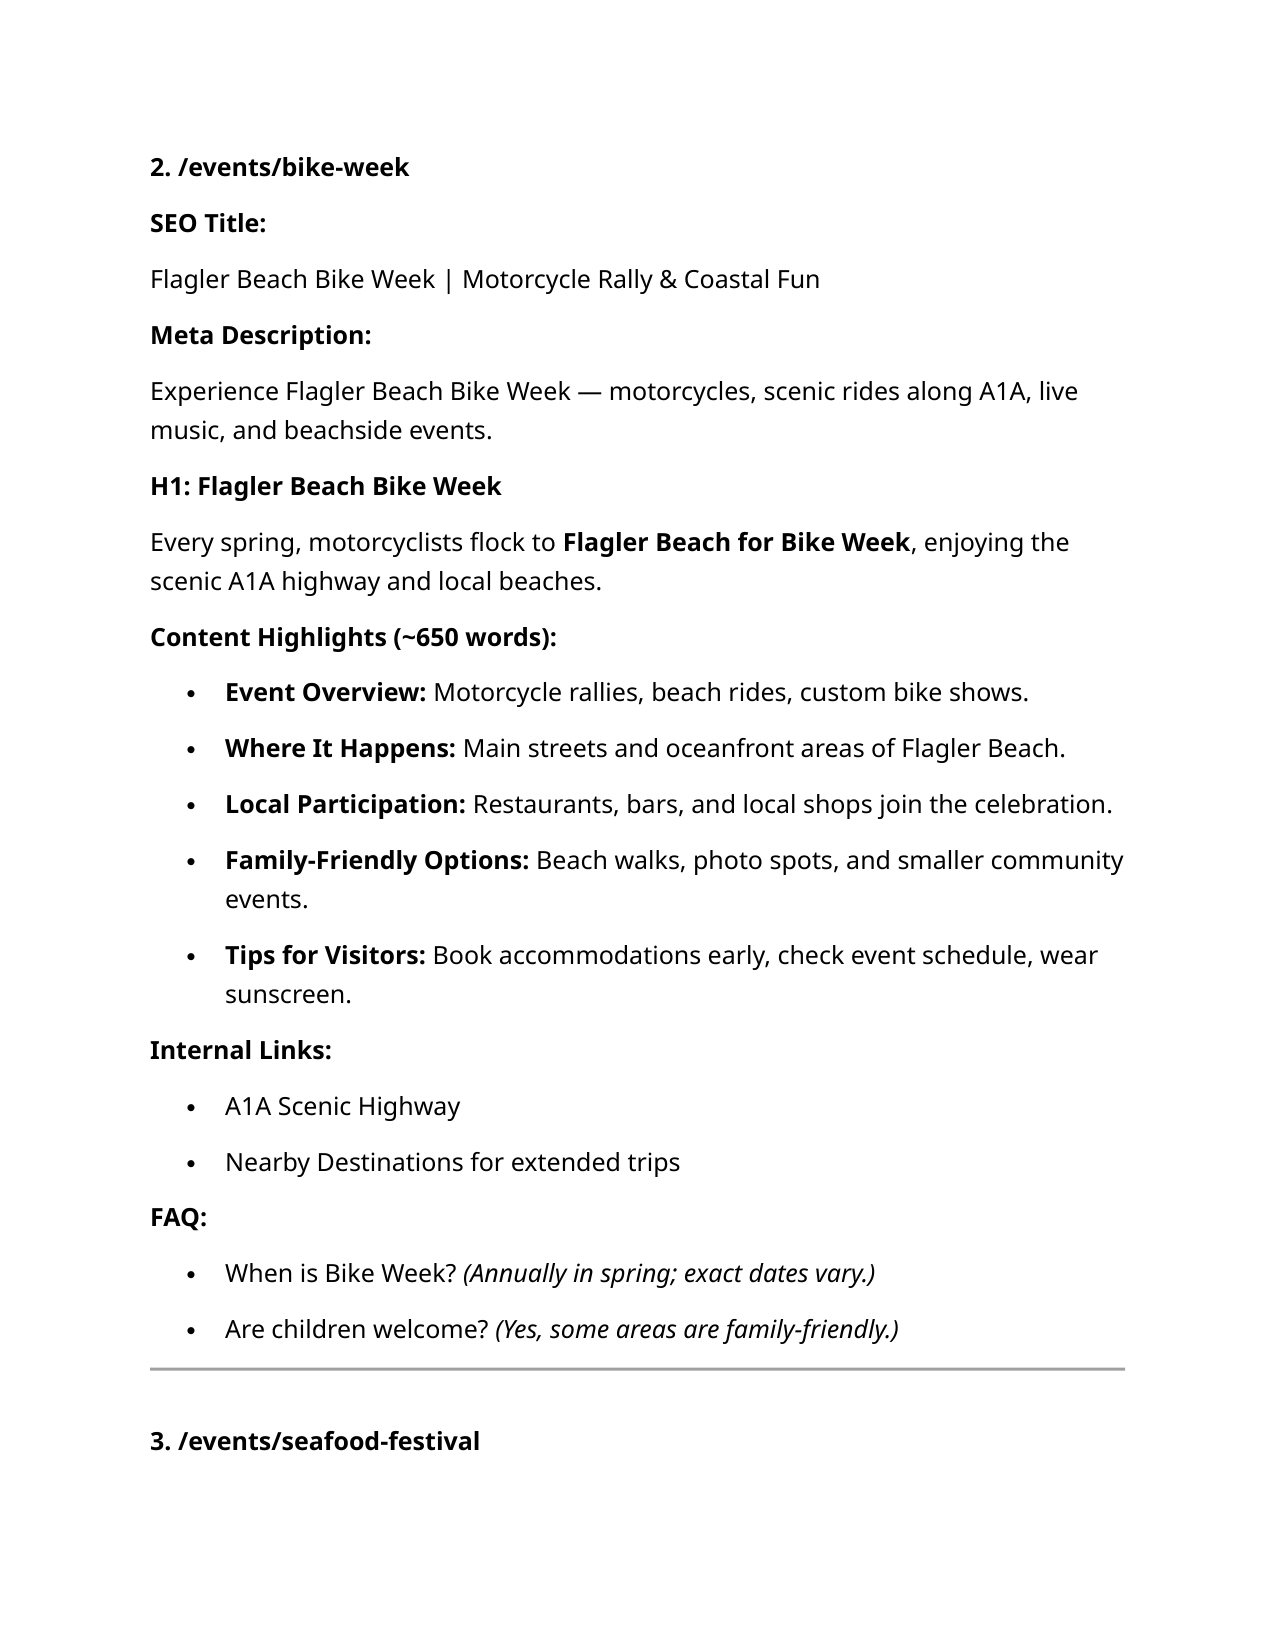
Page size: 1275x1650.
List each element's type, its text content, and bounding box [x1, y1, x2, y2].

text Flagler Beach Bike Week | Motorcycle Rally & Coastal Fun [150, 262, 1125, 296]
list Event Overview: Motorcycle rallies, beach rides, custom bike shows. [187, 675, 1125, 709]
text H1: Flagler Beach Bike Week [150, 468, 1125, 502]
text Internal Links: [150, 1032, 1125, 1067]
text 3. /events/seafood-festival [150, 1423, 1125, 1457]
text 2. /events/bike-week [150, 150, 1125, 184]
list Where It Happens: Main streets and oceanfront areas of Flagler Beach. [187, 731, 1125, 765]
list When is Bike Week? (Annually in spring; exact dates vary.) [187, 1256, 1125, 1290]
text SEO Title: [150, 206, 1125, 240]
list Local Participation: Restaurants, bars, and local shops join the celebration. [187, 787, 1125, 821]
text Content Highlights (~650 words): [150, 619, 1125, 653]
text Meta Description: [150, 317, 1125, 352]
list A1A Scenic Highway [187, 1088, 1125, 1122]
list Family-Friendly Options: Beach walks, photo spots, and smaller community events. [187, 842, 1125, 916]
text Experience Flagler Beach Bike Week — motorcycles, scenic rides along A1A, live music, and beachside events. [150, 373, 1125, 447]
list Tips for Visitors: Book accommodations early, check event schedule, wear sunscreen. [187, 937, 1125, 1011]
list Are children welcome? (Yes, some areas are family-friendly.) [187, 1312, 1125, 1346]
text FAQ: [150, 1200, 1125, 1234]
list Nearby Destinations for extended trips [187, 1144, 1125, 1178]
text Every spring, motorcyclists flock to Flagler Beach for Bike Week, enjoying the scenic A1A highway and local beaches. [150, 524, 1125, 597]
